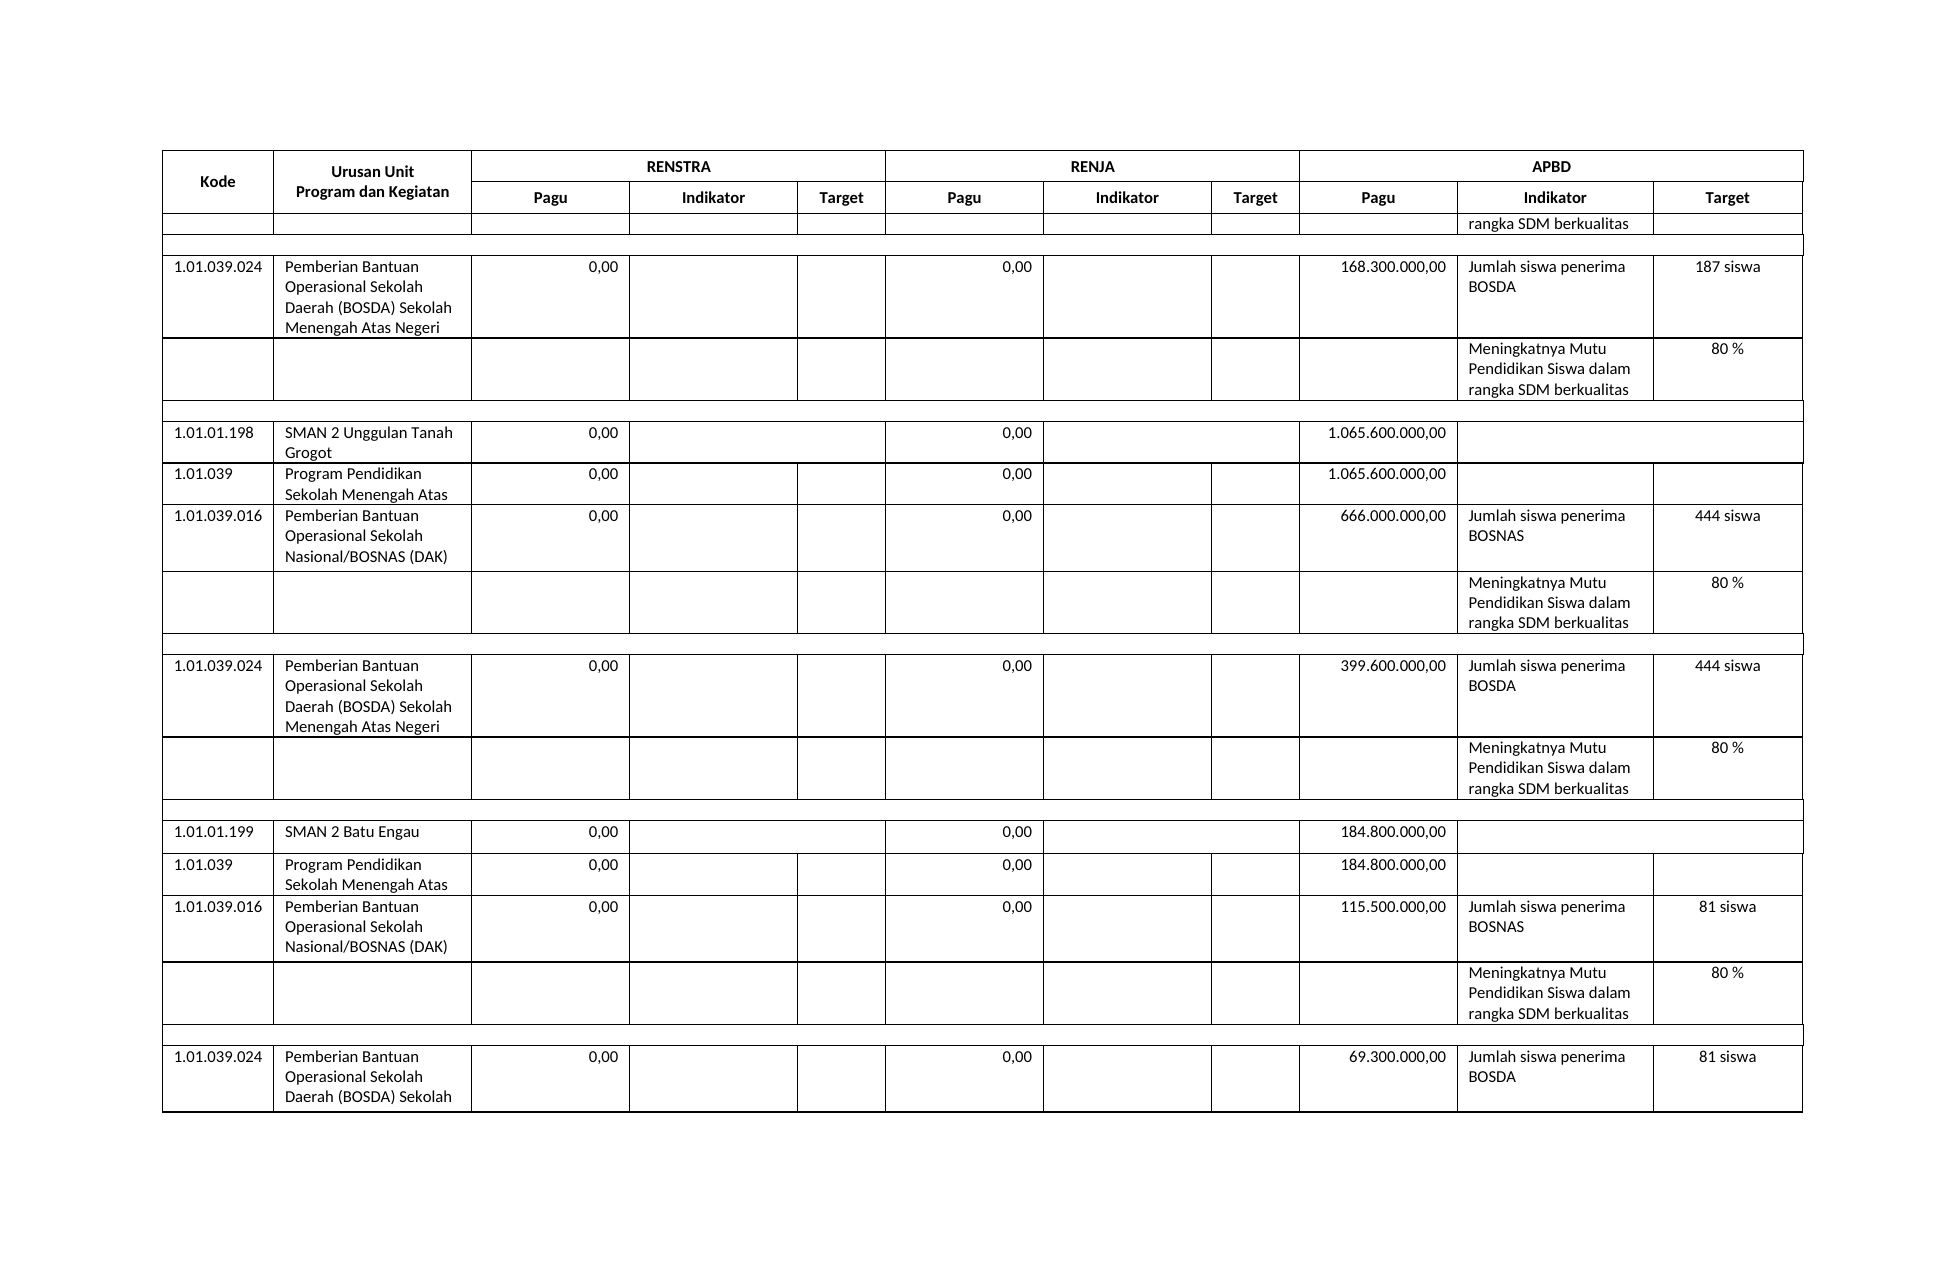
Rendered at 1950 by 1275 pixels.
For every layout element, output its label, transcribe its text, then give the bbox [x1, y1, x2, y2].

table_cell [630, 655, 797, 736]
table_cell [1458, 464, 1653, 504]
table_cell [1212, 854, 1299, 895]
table_cell Pagu [472, 182, 629, 212]
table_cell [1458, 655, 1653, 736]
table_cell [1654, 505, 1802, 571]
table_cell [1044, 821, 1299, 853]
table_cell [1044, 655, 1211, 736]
table_cell Indikator [1458, 182, 1653, 212]
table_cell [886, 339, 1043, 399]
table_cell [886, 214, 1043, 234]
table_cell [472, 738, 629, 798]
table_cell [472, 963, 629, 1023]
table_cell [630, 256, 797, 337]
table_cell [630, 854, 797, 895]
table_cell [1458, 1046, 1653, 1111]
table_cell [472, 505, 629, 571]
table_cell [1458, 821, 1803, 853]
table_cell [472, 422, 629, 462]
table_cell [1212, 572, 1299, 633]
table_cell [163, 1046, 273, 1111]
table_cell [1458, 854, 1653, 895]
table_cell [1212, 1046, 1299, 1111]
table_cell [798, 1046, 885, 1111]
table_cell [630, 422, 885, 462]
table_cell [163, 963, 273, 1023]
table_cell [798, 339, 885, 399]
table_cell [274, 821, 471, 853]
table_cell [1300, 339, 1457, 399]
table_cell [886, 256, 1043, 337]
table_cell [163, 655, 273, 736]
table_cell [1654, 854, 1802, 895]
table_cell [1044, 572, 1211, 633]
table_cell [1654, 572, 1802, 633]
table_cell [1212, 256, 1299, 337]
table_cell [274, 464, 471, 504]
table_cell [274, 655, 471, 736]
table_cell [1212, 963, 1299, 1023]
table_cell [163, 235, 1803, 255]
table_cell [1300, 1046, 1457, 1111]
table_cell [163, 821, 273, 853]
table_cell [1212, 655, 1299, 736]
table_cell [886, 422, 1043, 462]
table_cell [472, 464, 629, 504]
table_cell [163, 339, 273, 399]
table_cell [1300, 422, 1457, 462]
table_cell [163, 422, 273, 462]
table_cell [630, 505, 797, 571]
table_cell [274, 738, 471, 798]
table_header Urusan Unit Program dan Kegiatan [274, 151, 471, 212]
table_cell Indikator [630, 182, 797, 212]
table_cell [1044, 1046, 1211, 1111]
table_header Kode [163, 151, 273, 212]
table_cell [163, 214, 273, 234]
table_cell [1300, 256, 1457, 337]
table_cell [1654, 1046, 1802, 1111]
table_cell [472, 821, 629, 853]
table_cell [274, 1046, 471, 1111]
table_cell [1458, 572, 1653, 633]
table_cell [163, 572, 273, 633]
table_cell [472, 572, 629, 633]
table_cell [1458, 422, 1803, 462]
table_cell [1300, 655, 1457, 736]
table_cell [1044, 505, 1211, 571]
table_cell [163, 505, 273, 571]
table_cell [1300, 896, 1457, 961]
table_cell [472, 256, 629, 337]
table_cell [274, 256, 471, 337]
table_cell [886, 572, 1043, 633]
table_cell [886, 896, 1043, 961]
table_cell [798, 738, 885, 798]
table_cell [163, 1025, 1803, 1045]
table_cell Pagu [1300, 182, 1457, 212]
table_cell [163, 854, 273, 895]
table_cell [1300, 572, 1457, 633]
table_cell Target [1212, 182, 1299, 212]
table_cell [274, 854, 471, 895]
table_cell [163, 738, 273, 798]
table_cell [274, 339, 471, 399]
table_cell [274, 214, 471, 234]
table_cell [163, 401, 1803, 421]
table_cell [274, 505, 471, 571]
table_cell Pagu [886, 182, 1043, 212]
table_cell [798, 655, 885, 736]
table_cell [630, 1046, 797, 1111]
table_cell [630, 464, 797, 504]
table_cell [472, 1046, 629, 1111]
table_cell Indikator [1044, 182, 1211, 212]
table_header RENSTRA [472, 151, 885, 181]
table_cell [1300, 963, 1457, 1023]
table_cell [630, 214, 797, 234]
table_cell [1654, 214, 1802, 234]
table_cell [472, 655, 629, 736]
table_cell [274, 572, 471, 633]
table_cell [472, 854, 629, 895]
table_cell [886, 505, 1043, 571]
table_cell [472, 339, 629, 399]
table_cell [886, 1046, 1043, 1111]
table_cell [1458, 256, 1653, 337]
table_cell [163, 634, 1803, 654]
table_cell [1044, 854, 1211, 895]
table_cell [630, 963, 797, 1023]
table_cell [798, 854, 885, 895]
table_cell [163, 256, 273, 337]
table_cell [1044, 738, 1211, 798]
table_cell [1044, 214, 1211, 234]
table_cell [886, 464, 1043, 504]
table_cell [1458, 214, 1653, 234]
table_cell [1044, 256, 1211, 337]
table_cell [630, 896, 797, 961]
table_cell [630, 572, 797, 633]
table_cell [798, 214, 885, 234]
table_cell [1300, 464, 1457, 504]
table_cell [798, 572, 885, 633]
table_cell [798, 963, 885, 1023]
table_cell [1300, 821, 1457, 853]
table_cell Target [798, 182, 885, 212]
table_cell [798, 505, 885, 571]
table_cell Target [1654, 182, 1802, 212]
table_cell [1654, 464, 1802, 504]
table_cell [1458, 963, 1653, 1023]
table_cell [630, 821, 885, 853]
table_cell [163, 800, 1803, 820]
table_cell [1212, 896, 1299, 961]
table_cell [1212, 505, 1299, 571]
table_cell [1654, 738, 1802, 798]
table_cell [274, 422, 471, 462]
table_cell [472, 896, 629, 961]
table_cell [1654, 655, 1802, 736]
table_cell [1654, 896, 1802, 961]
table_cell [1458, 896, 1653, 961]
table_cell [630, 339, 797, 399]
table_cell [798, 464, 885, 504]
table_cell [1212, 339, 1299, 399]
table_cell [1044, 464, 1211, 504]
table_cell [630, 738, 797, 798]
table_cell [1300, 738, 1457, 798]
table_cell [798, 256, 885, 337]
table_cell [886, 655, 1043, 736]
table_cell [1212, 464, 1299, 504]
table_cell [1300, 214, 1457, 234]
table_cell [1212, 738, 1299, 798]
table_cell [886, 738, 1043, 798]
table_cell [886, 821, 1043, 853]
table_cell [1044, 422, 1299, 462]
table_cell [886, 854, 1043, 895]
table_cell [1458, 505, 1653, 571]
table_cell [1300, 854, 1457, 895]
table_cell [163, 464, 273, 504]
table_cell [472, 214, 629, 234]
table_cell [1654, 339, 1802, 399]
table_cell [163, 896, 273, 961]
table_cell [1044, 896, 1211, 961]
table_header RENJA [886, 151, 1299, 181]
table_header APBD [1300, 151, 1803, 181]
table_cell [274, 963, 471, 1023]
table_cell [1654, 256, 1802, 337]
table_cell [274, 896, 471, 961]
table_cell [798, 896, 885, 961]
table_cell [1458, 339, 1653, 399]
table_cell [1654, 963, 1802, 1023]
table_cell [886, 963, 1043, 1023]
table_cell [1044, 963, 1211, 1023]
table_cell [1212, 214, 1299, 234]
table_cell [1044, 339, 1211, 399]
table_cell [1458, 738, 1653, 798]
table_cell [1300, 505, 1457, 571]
